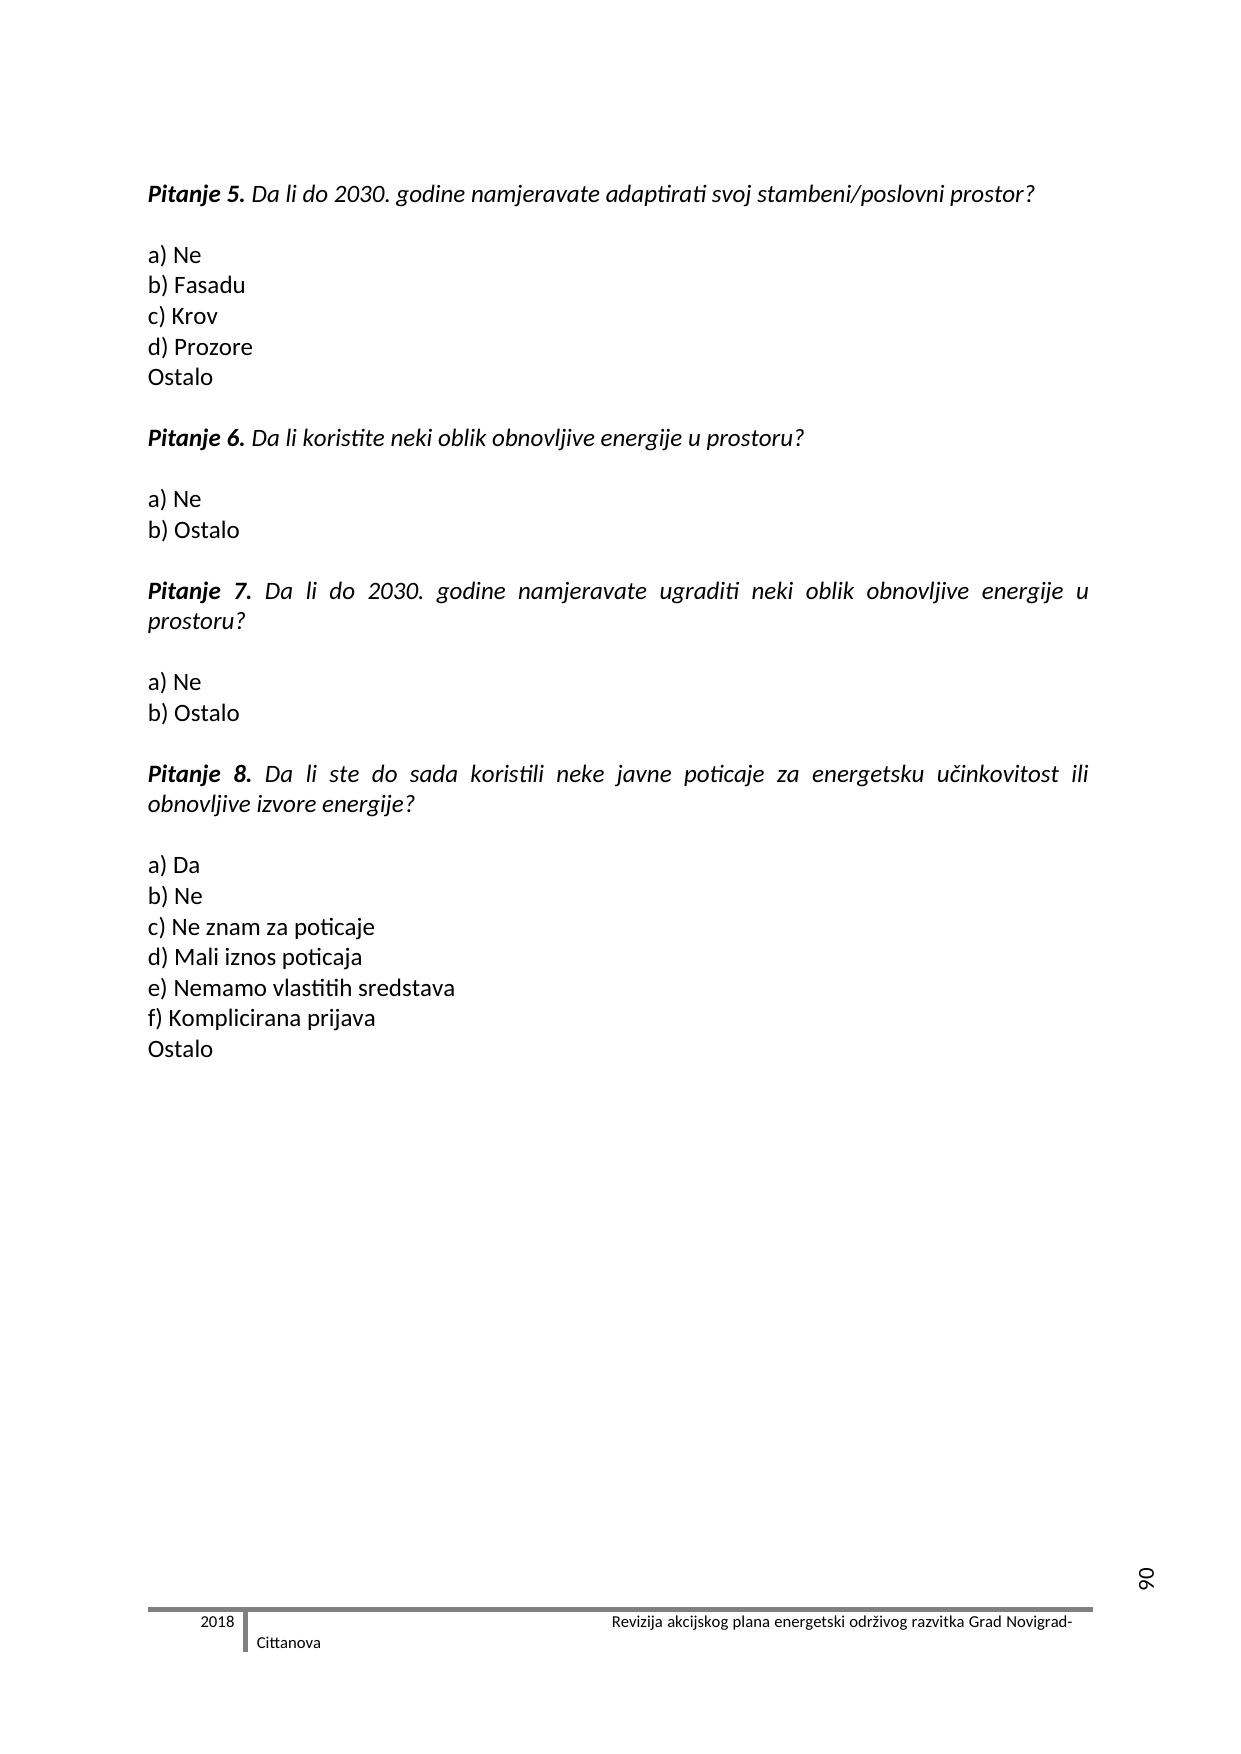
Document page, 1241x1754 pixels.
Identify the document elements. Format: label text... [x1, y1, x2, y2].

text c) Krov [148, 300, 1093, 331]
text a) Da [148, 849, 1093, 880]
text Pitanje 7. Da li do 2030. godine namjeravate ugraditi neki oblik obnovljive energije u prostoru? [148, 575, 1093, 636]
text a) Ne [148, 483, 1093, 514]
text b) Fasadu [148, 270, 1093, 300]
text Pitanje 5. Da li do 2030. godine namjeravate adaptirati svoj stambeni/poslovni prostor? [148, 178, 1093, 209]
text b) Ne [148, 880, 1093, 911]
text b) Ostalo [148, 697, 1093, 727]
text f) Komplicirana prijava [148, 1002, 1093, 1033]
text c) Ne znam za poticaje [148, 911, 1093, 941]
text Ostalo [148, 361, 1093, 392]
text d) Mali iznos poticaja [148, 941, 1093, 972]
text a) Ne [148, 239, 1093, 270]
text Pitanje 8. Da li ste do sada koristili neke javne poticaje za energetsku učinkovitost ili obnovljive izvore energije? [148, 758, 1093, 819]
text Ostalo [148, 1033, 1093, 1063]
text b) Ostalo [148, 514, 1093, 544]
text e) Nemamo vlastitih sredstava [148, 972, 1093, 1002]
text d) Prozore [148, 331, 1093, 361]
text a) Ne [148, 666, 1093, 697]
text Pitanje 6. Da li koristite neki oblik obnovljive energije u prostoru? [148, 422, 1093, 453]
